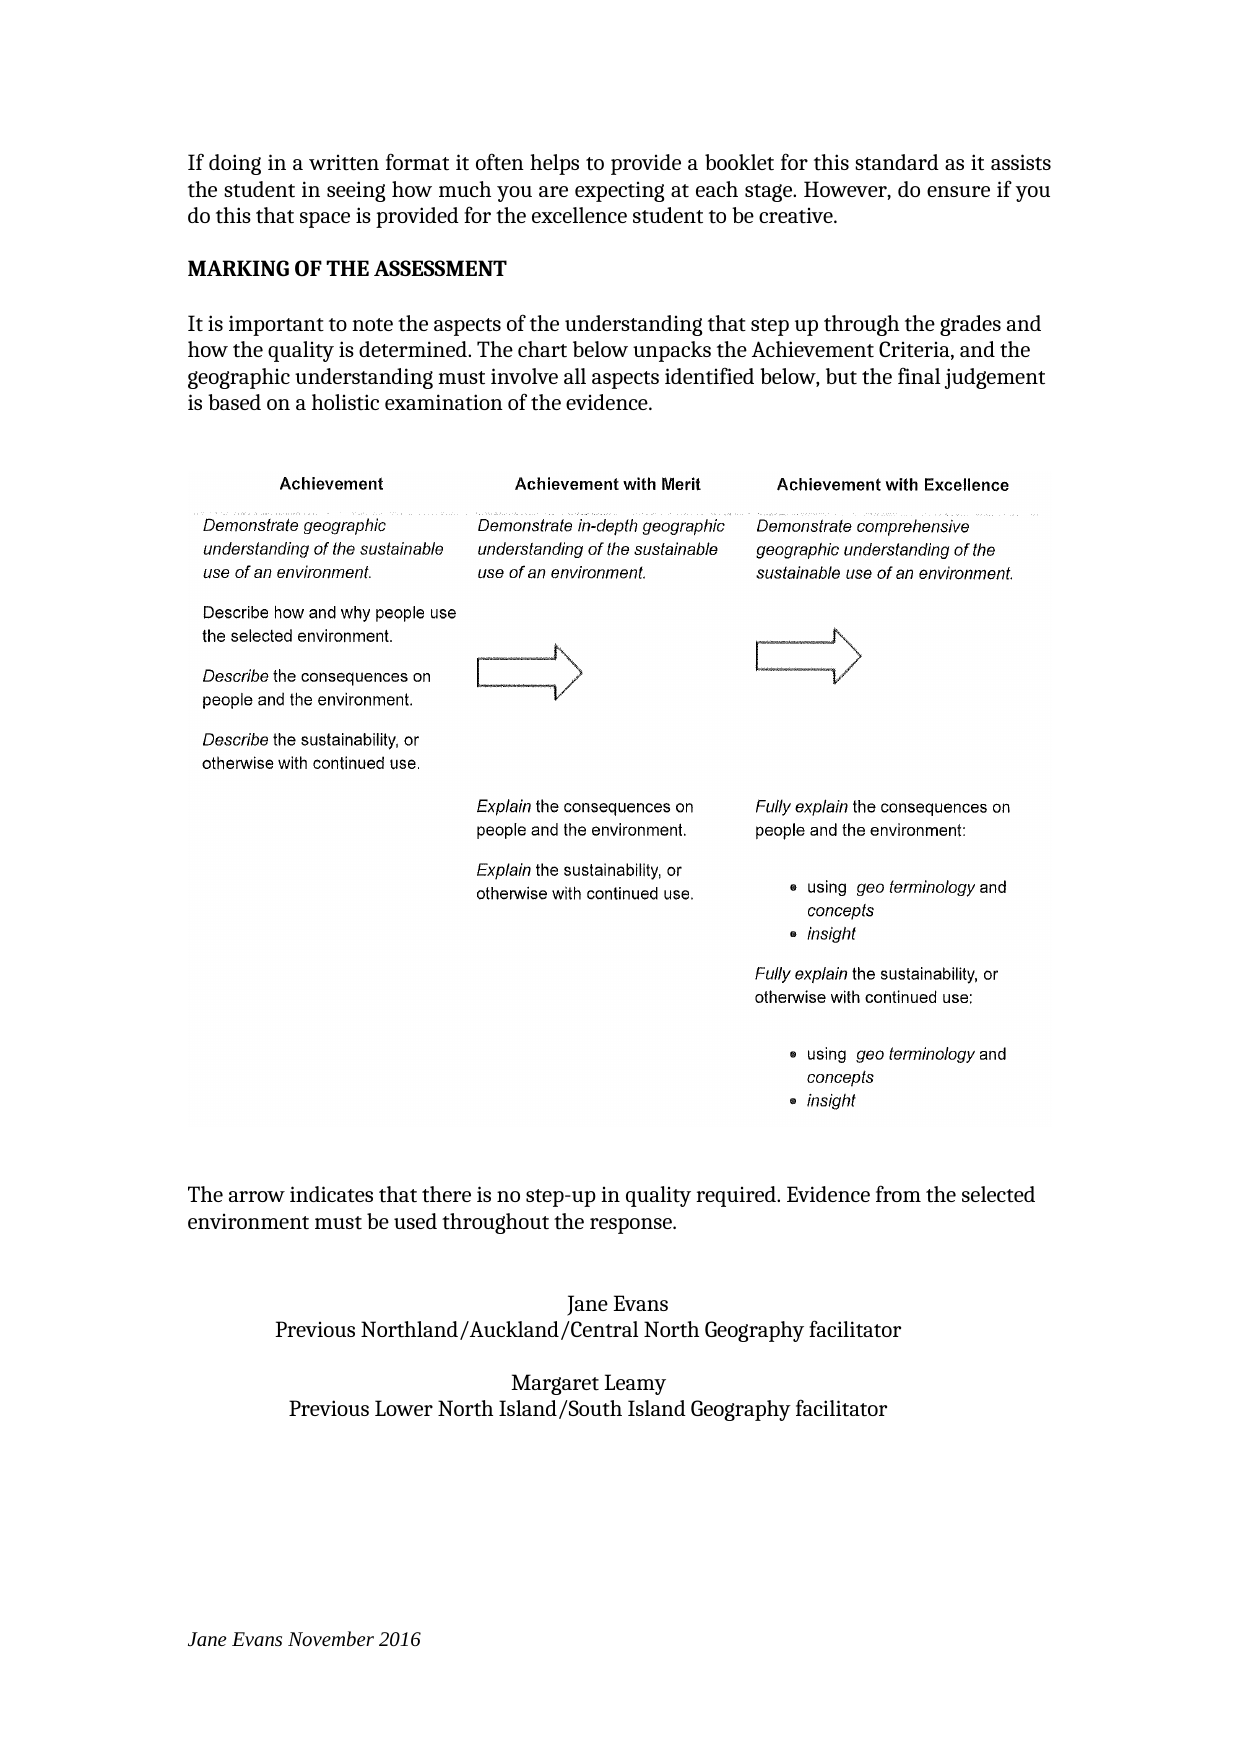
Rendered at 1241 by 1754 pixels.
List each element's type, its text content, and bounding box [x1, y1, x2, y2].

picture [187, 471, 1053, 1127]
text Margaret Leamy [128, 1369, 1048, 1396]
text It is important to note the aspects of the understanding that step up through the grades and how the quality is determined. The chart below unpacks the Achievement Criteria, and the geographic understanding must involve all aspects identified below, but the final judgement is based on a holistic examination of the evidence. [187, 311, 1053, 416]
text Previous Northland/Auckland/Central North Geography facilitator [128, 1317, 1048, 1343]
text Previous Lower North Island/South Island Geography facilitator [128, 1396, 1048, 1422]
text Jane Evans [187, 1290, 1048, 1317]
text MARKING OF THE ASSESSMENT [187, 255, 1053, 282]
text If doing in a written format it often helps to provide a booklet for this standard as it assists the student in seeing how much you are expecting at each stage. However, do ensure if you do this that space is provided for the excellence student to be creative. [187, 150, 1053, 229]
text The arrow indicates that there is no step-up in quality required. Evidence from the selected environment must be used throughout the response. [187, 1182, 1053, 1235]
